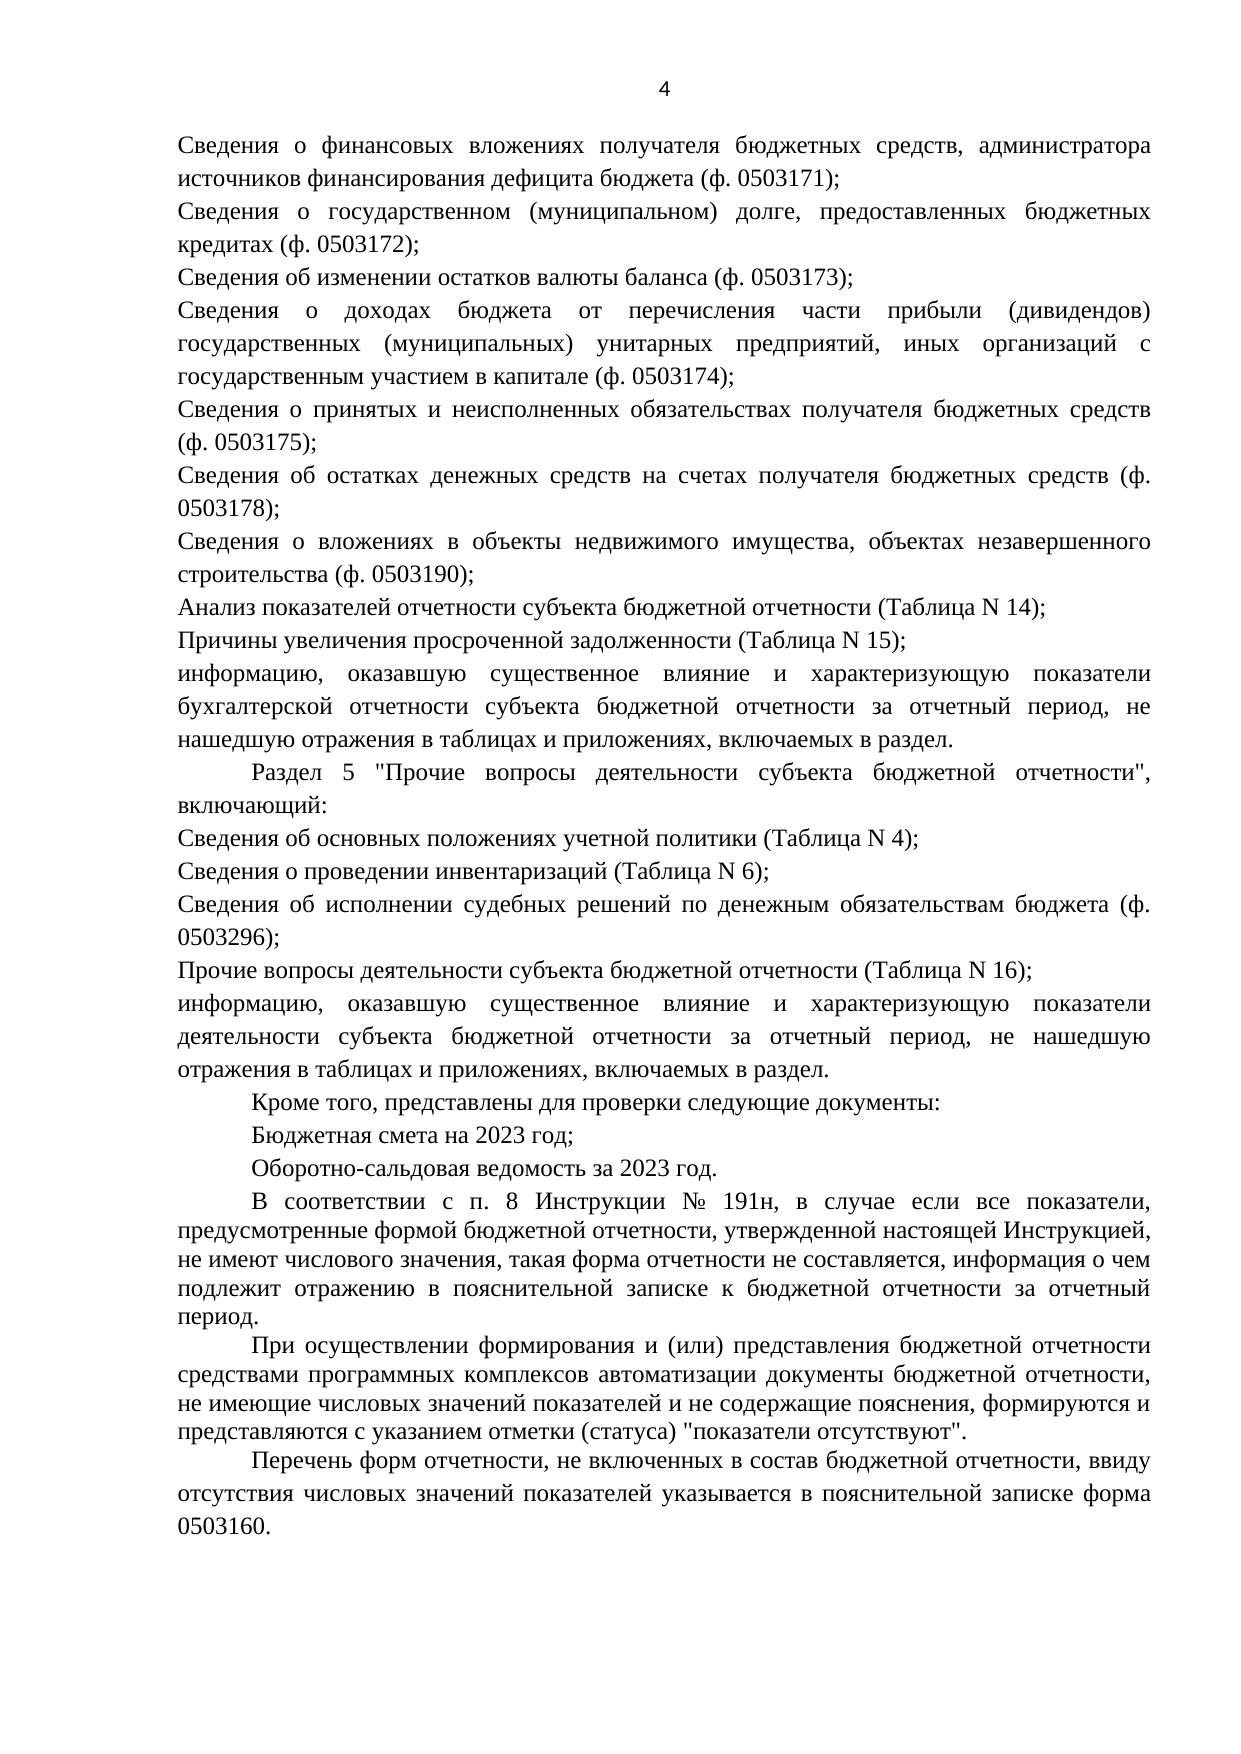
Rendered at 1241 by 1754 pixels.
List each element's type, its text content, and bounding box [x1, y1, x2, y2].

text Оборотно-сальдовая ведомость за 2023 год. [177, 1153, 1152, 1182]
text Сведения об основных положениях учетной политики (Таблица N 4); [177, 823, 1152, 852]
text Сведения о проведении инвентаризаций (Таблица N 6); [177, 856, 1152, 885]
text Сведения о государственном (муниципальном) долге, предоставленных бюджетных кредитах (ф. 0503172); [177, 196, 1152, 258]
text Кроме того, представлены для проверки следующие документы: [177, 1087, 1152, 1116]
text Сведения о принятых и неисполненных обязательствах получателя бюджетных средств (ф. 0503175); [177, 394, 1152, 456]
text При осуществлении формирования и (или) представления бюджетной отчетности средствами программных комплексов автоматизации документы бюджетной отчетности, не имеющие числовых значений показателей и не содержащие пояснения, формируются и представляются с указанием отметки (статуса) "показатели отсутствуют". [177, 1330, 1152, 1445]
text Сведения о доходах бюджета от перечисления части прибыли (дивидендов) государственных (муниципальных) унитарных предприятий, иных организаций с государственным участием в капитале (ф. 0503174); [177, 295, 1152, 390]
text Причины увеличения просроченной задолженности (Таблица N 15); [177, 625, 1152, 654]
text Сведения об остатках денежных средств на счетах получателя бюджетных средств (ф. 0503178); [177, 460, 1152, 522]
text Сведения о финансовых вложениях получателя бюджетных средств, администратора источников финансирования дефицита бюджета (ф. 0503171); [177, 130, 1152, 192]
text Перечень форм отчетности, не включенных в состав бюджетной отчетности, ввиду отсутствия числовых значений показателей указывается в пояснительной записке форма 0503160. [177, 1445, 1152, 1540]
text Раздел 5 "Прочие вопросы деятельности субъекта бюджетной отчетности", включающий: [177, 757, 1152, 819]
text Сведения об исполнении судебных решений по денежным обязательствам бюджета (ф. 0503296); [177, 889, 1152, 951]
text Бюджетная смета на 2023 год; [177, 1120, 1152, 1149]
text Сведения об изменении остатков валюты баланса (ф. 0503173); [177, 262, 1152, 291]
text информацию, оказавшую существенное влияние и характеризующую показатели деятельности субъекта бюджетной отчетности за отчетный период, не нашедшую отражения в таблицах и приложениях, включаемых в раздел. [177, 988, 1152, 1083]
text Анализ показателей отчетности субъекта бюджетной отчетности (Таблица N 14); [177, 592, 1152, 621]
text Сведения о вложениях в объекты недвижимого имущества, объектах незавершенного строительства (ф. 0503190); [177, 526, 1152, 588]
text В соответствии с п. 8 Инструкции № 191н, в случае если все показатели, предусмотренные формой бюджетной отчетности, утвержденной настоящей Инструкцией, не имеют числового значения, такая форма отчетности не составляется, информация о чем подлежит отражению в пояснительной записке к бюджетной отчетности за отчетный период. [177, 1186, 1152, 1330]
text Прочие вопросы деятельности субъекта бюджетной отчетности (Таблица N 16); [177, 955, 1152, 984]
text информацию, оказавшую существенное влияние и характеризующую показатели бухгалтерской отчетности субъекта бюджетной отчетности за отчетный период, не нашедшую отражения в таблицах и приложениях, включаемых в раздел. [177, 658, 1152, 753]
